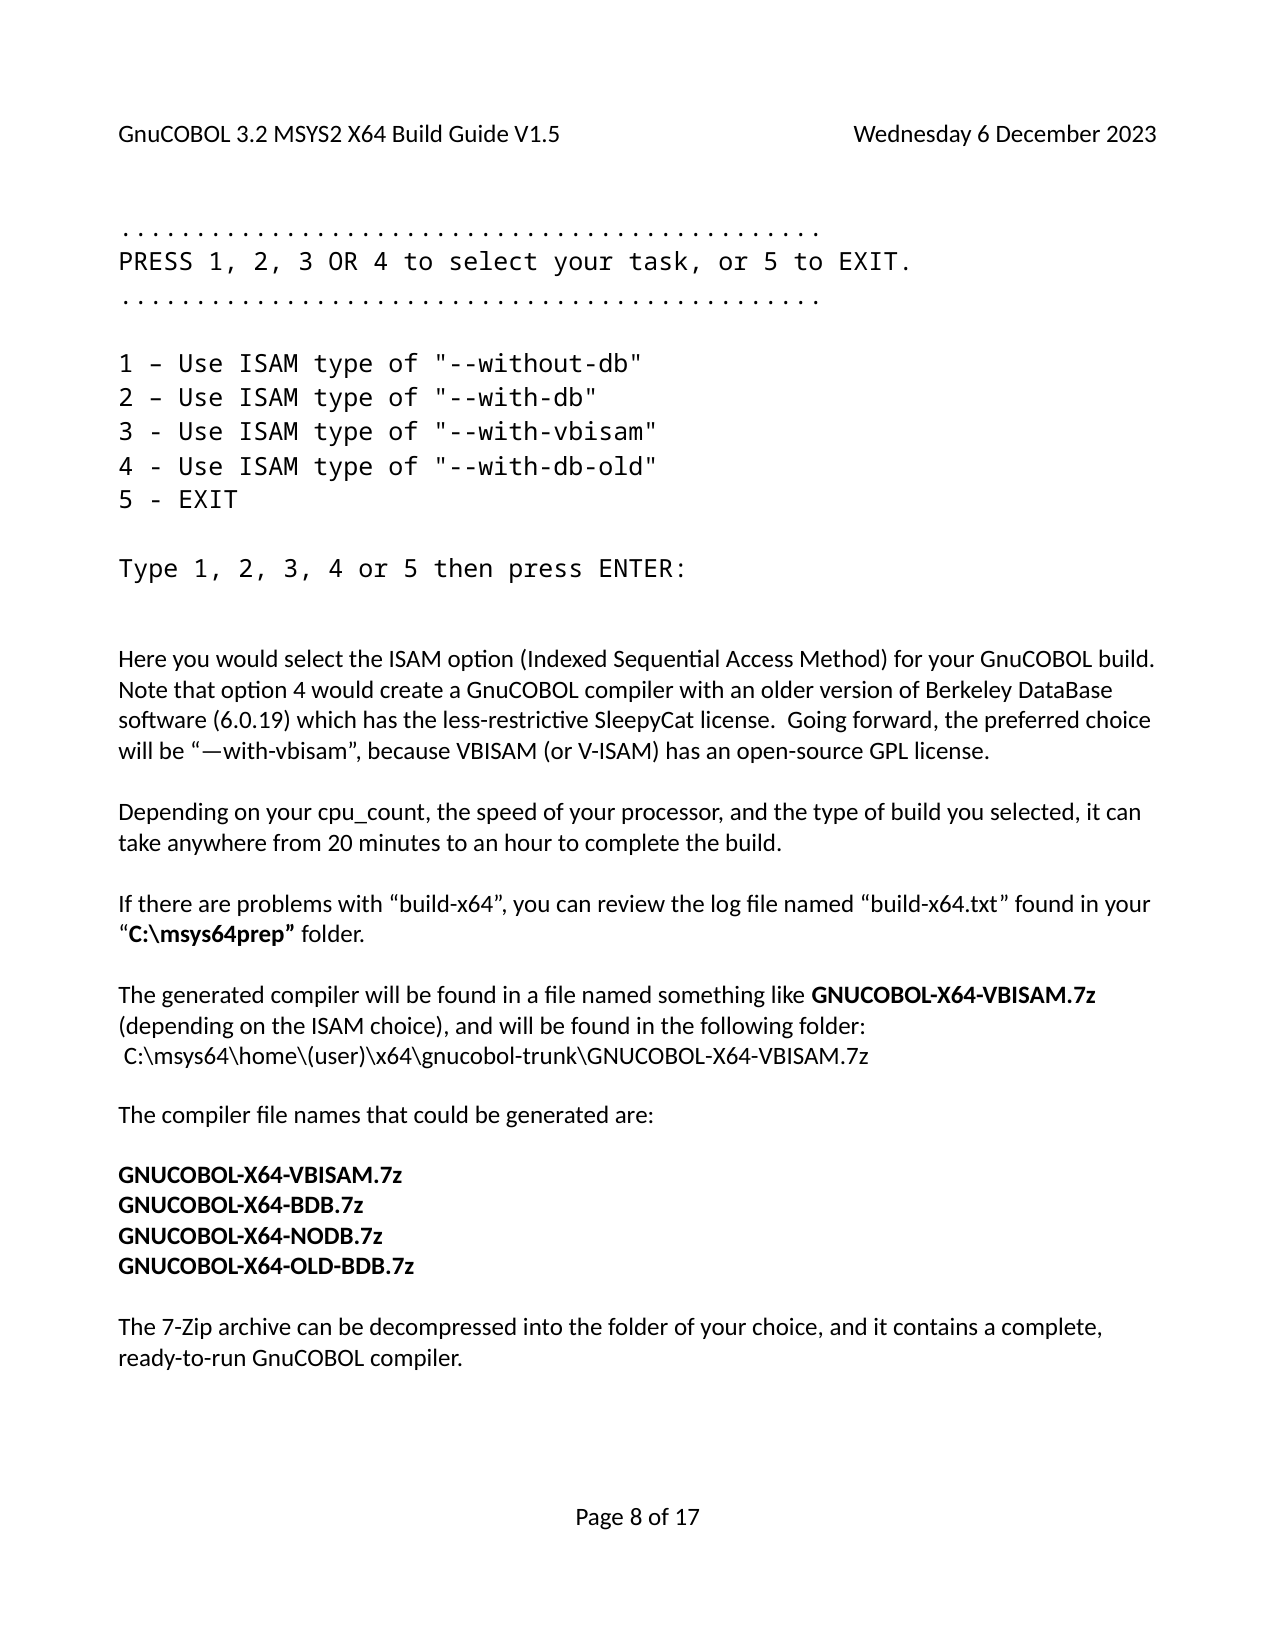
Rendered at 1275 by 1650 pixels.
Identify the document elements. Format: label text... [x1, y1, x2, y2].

text Type 1, 2, 3, 4 or 5 then press ENTER: [118, 550, 1157, 584]
text GNUCOBOL-X64-VBISAM.7z [118, 1159, 1157, 1189]
text GNUCOBOL-X64-BDB.7z [118, 1189, 1157, 1220]
text The generated compiler will be found in a file named something like GNUCOBOL-X64-VBISAM.7z (depending on the ISAM choice), and will be found in the following folder: [118, 979, 1157, 1040]
text If there are problems with “build-x64”, you can review the log file named “build-x64.txt” found in your “C:\msys64prep” folder. [118, 888, 1157, 949]
text GNUCOBOL-X64-OLD-BDB.7z [118, 1251, 1157, 1281]
text GNUCOBOL-X64-NODB.7z [118, 1220, 1157, 1251]
text ............................................... [118, 210, 1157, 244]
text Here you would select the ISAM option (Indexed Sequential Access Method) for your GnuCOBOL build. Note that option 4 would create a GnuCOBOL compiler with an older version of Berkeley DataBase software (6.0.19) which has the less-restrictive SleepyCat license. Going forward, the preferred choice will be “—with-vbisam”, because VBISAM (or V-ISAM) has an open-source GPL license. [118, 644, 1157, 766]
text 4 - Use ISAM type of "--with-db-old" [118, 448, 1157, 482]
text The 7-Zip archive can be decompressed into the folder of your choice, and it contains a complete, ready-to-run GnuCOBOL compiler. [118, 1312, 1157, 1373]
text Depending on your cpu_count, the speed of your processor, and the type of build you selected, it can take anywhere from 20 minutes to an hour to complete the build. [118, 796, 1157, 857]
text 3 - Use ISAM type of "--with-vbisam" [118, 414, 1157, 448]
text 2 – Use ISAM type of "--with-db" [118, 380, 1157, 414]
text C:\msys64\home\(user)\x64\gnucobol-trunk\GNUCOBOL-X64-VBISAM.7z [118, 1040, 1157, 1071]
text PRESS 1, 2, 3 OR 4 to select your task, or 5 to EXIT. [118, 244, 1157, 278]
text 1 – Use ISAM type of "--without-db" [118, 346, 1157, 380]
text The compiler file names that could be generated are: [118, 1100, 1157, 1130]
text ............................................... [118, 278, 1157, 312]
text 5 - EXIT [118, 482, 1157, 516]
